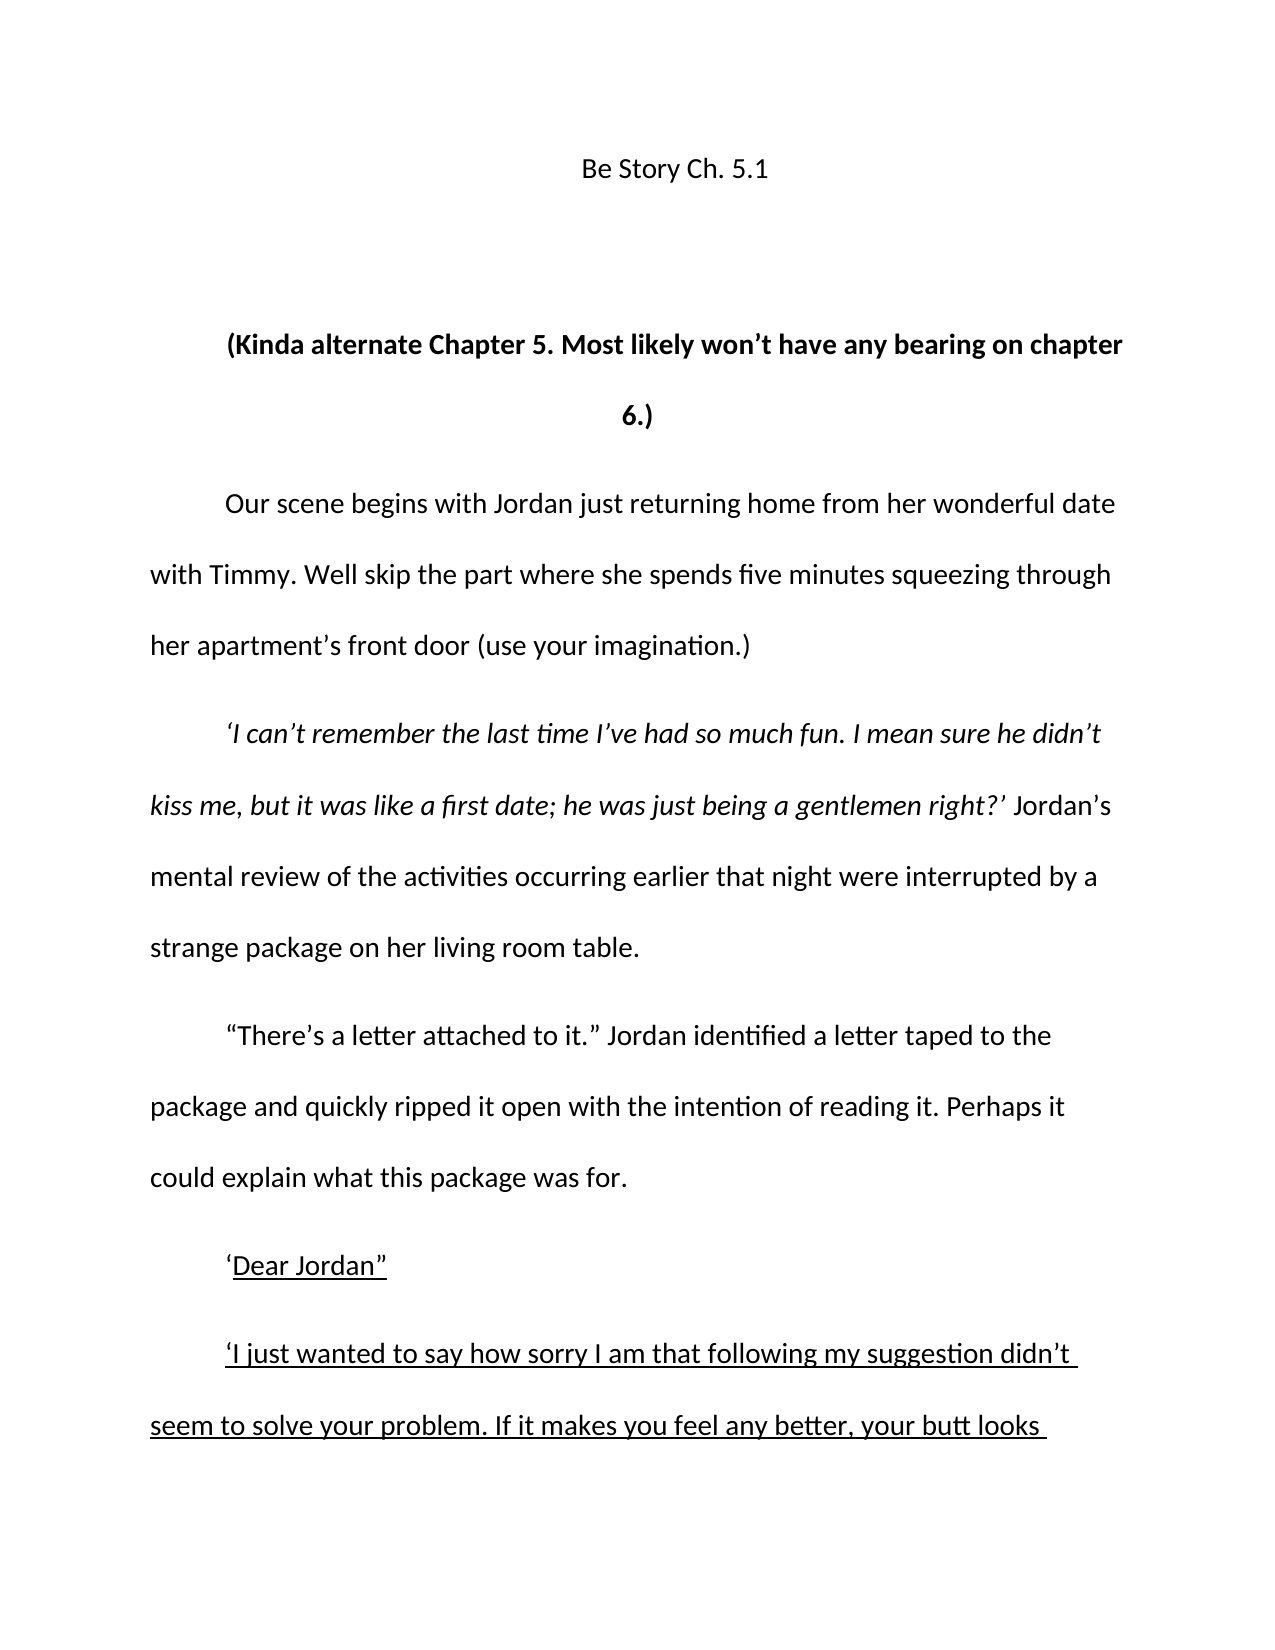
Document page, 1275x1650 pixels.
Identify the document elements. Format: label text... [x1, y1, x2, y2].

text ‘Dear Jordan” [150, 1247, 1125, 1283]
text (Kinda alternate Chapter 5. Most likely won’t have any bearing on chapter 6.) [150, 326, 1125, 433]
text Our scene begins with Jordan just returning home from her wonderful date with Timmy. Well skip the part where she spends five minutes squeezing through her apartment’s front door (use your imagination.) [150, 485, 1125, 663]
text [150, 1335, 1125, 1442]
text “There’s a letter attached to it.” Jordan identified a letter taped to the package and quickly ripped it open with the intention of reading it. Perhaps it could explain what this package was for. [150, 1017, 1125, 1195]
text Be Story Ch. 5.1 [150, 150, 1125, 186]
text ‘I can’t remember the last time I’ve had so much fun. I mean sure he didn’t kiss me, but it was like a first date; he was just being a gentlemen right?’ Jordan’s mental review of the activities occurring earlier that night were interrupted by a strange package on her living room table. [150, 715, 1125, 965]
